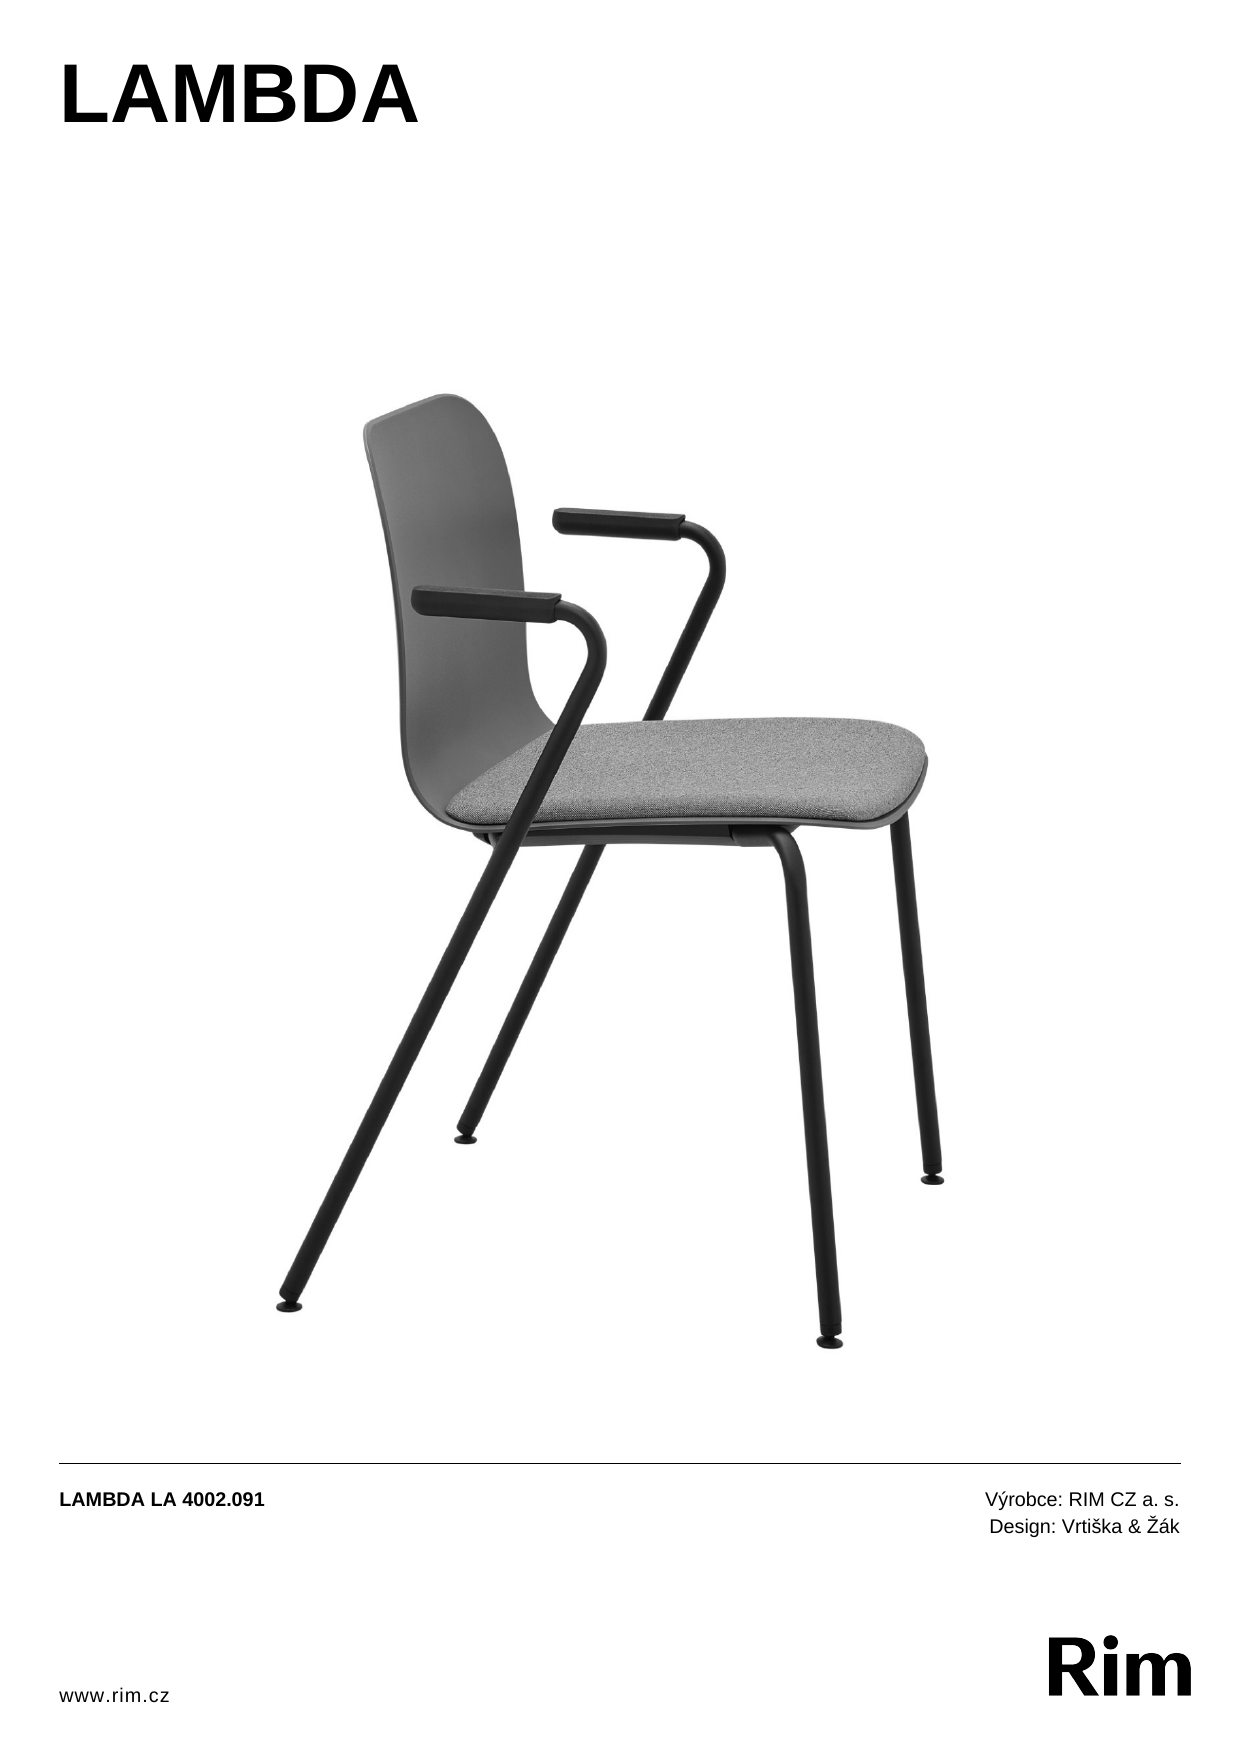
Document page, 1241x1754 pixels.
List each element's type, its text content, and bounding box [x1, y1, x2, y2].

picture [990, 1579, 1241, 1754]
table_header Výrobce: RIM CZ a. s. Design: Vrtiška & Žák [885, 1488, 1179, 1569]
text LAMBDA [59, 44, 1181, 140]
table_header LAMBDA LA 4002.091 [59, 1488, 885, 1569]
picture [147, 264, 1093, 1447]
